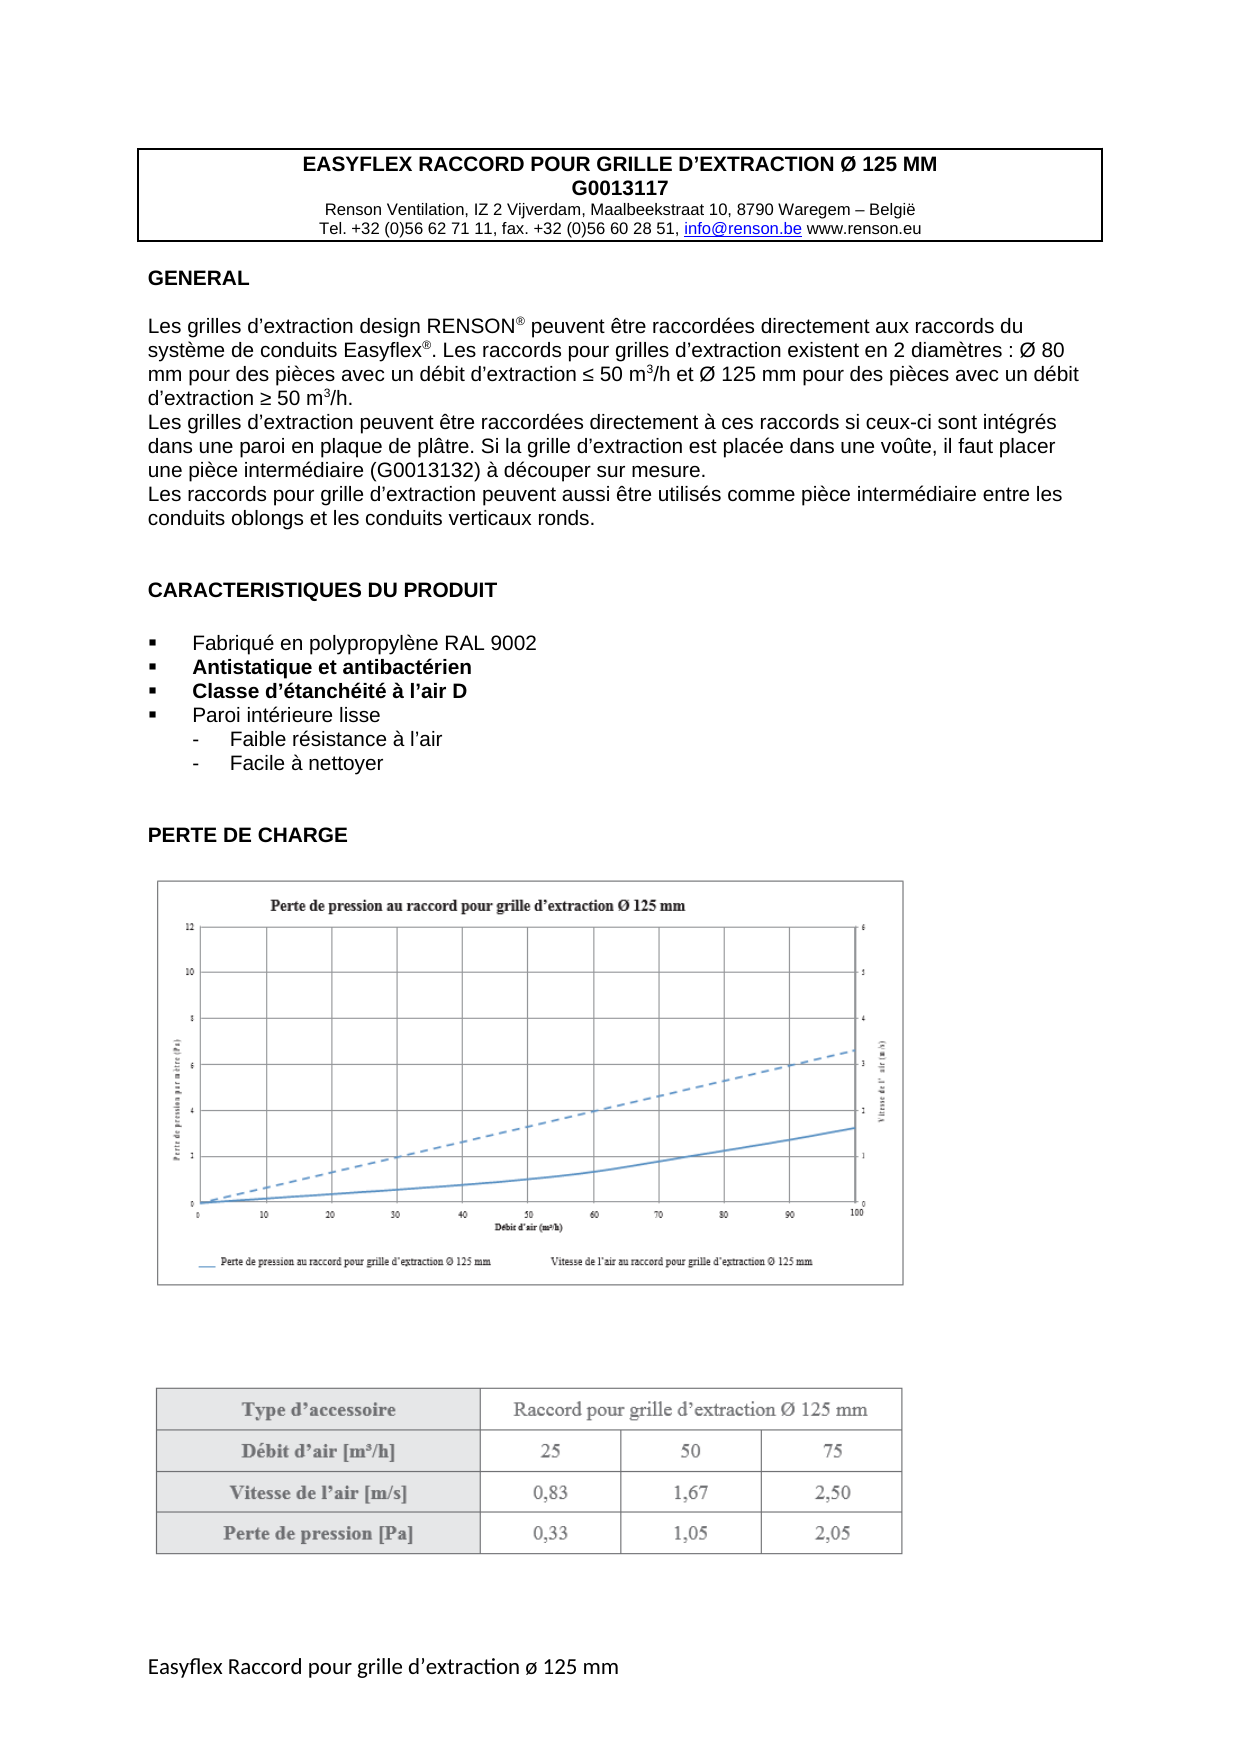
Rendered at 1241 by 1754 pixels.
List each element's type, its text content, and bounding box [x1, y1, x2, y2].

text Les grilles d’extraction design RENSON® peuvent être raccordées directement aux raccords du système de conduits Easyflex®. Les raccords pour grilles d’extraction existent en 2 diamètres : Ø 80 mm pour des pièces avec un débit d’extraction ≤ 50 m3/h et Ø 125 mm pour des pièces avec un débit d’extraction ≥ 50 m3/h. [148, 314, 1093, 410]
text Les raccords pour grille d’extraction peuvent aussi être utilisés comme pièce intermédiaire entre les conduits oblongs et les conduits verticaux ronds. [148, 482, 1093, 530]
list Classe d’étanchéité à l’air D [148, 679, 1093, 703]
picture [147, 875, 916, 1561]
text EASYFLEX raccord pour grille d’extraction ø 125 mm [139, 150, 1101, 176]
list Antistatique et antibactérien [148, 655, 1093, 679]
list Paroi intérieure lisse [148, 703, 1093, 727]
text g0013117 [148, 176, 1093, 200]
text CARACTERISTIQUES DU PRODUIT [148, 578, 1093, 602]
list Fabriqué en polypropylène RAL 9002 [148, 631, 1093, 655]
list Faible résistance à l’air [192, 727, 1093, 751]
text Les grilles d’extraction peuvent être raccordées directement à ces raccords si ceux-ci sont intégrés dans une paroi en plaque de plâtre. Si la grille d’extraction est placée dans une voûte, il faut placer une pièce intermédiaire (G0013132) à découper sur mesure. [148, 410, 1093, 482]
text Tel. +32 (0)56 62 71 11, fax. +32 (0)56 60 28 51, info@renson.be www.renson.eu [139, 215, 1101, 240]
text Renson Ventilation, IZ 2 Vijverdam, Maalbeekstraat 10, 8790 Waregem – België [148, 200, 1093, 215]
text GENERAL [148, 266, 1093, 290]
list Facile à nettoyer [192, 751, 1093, 775]
text PERTE DE CHARGE [148, 823, 1093, 847]
